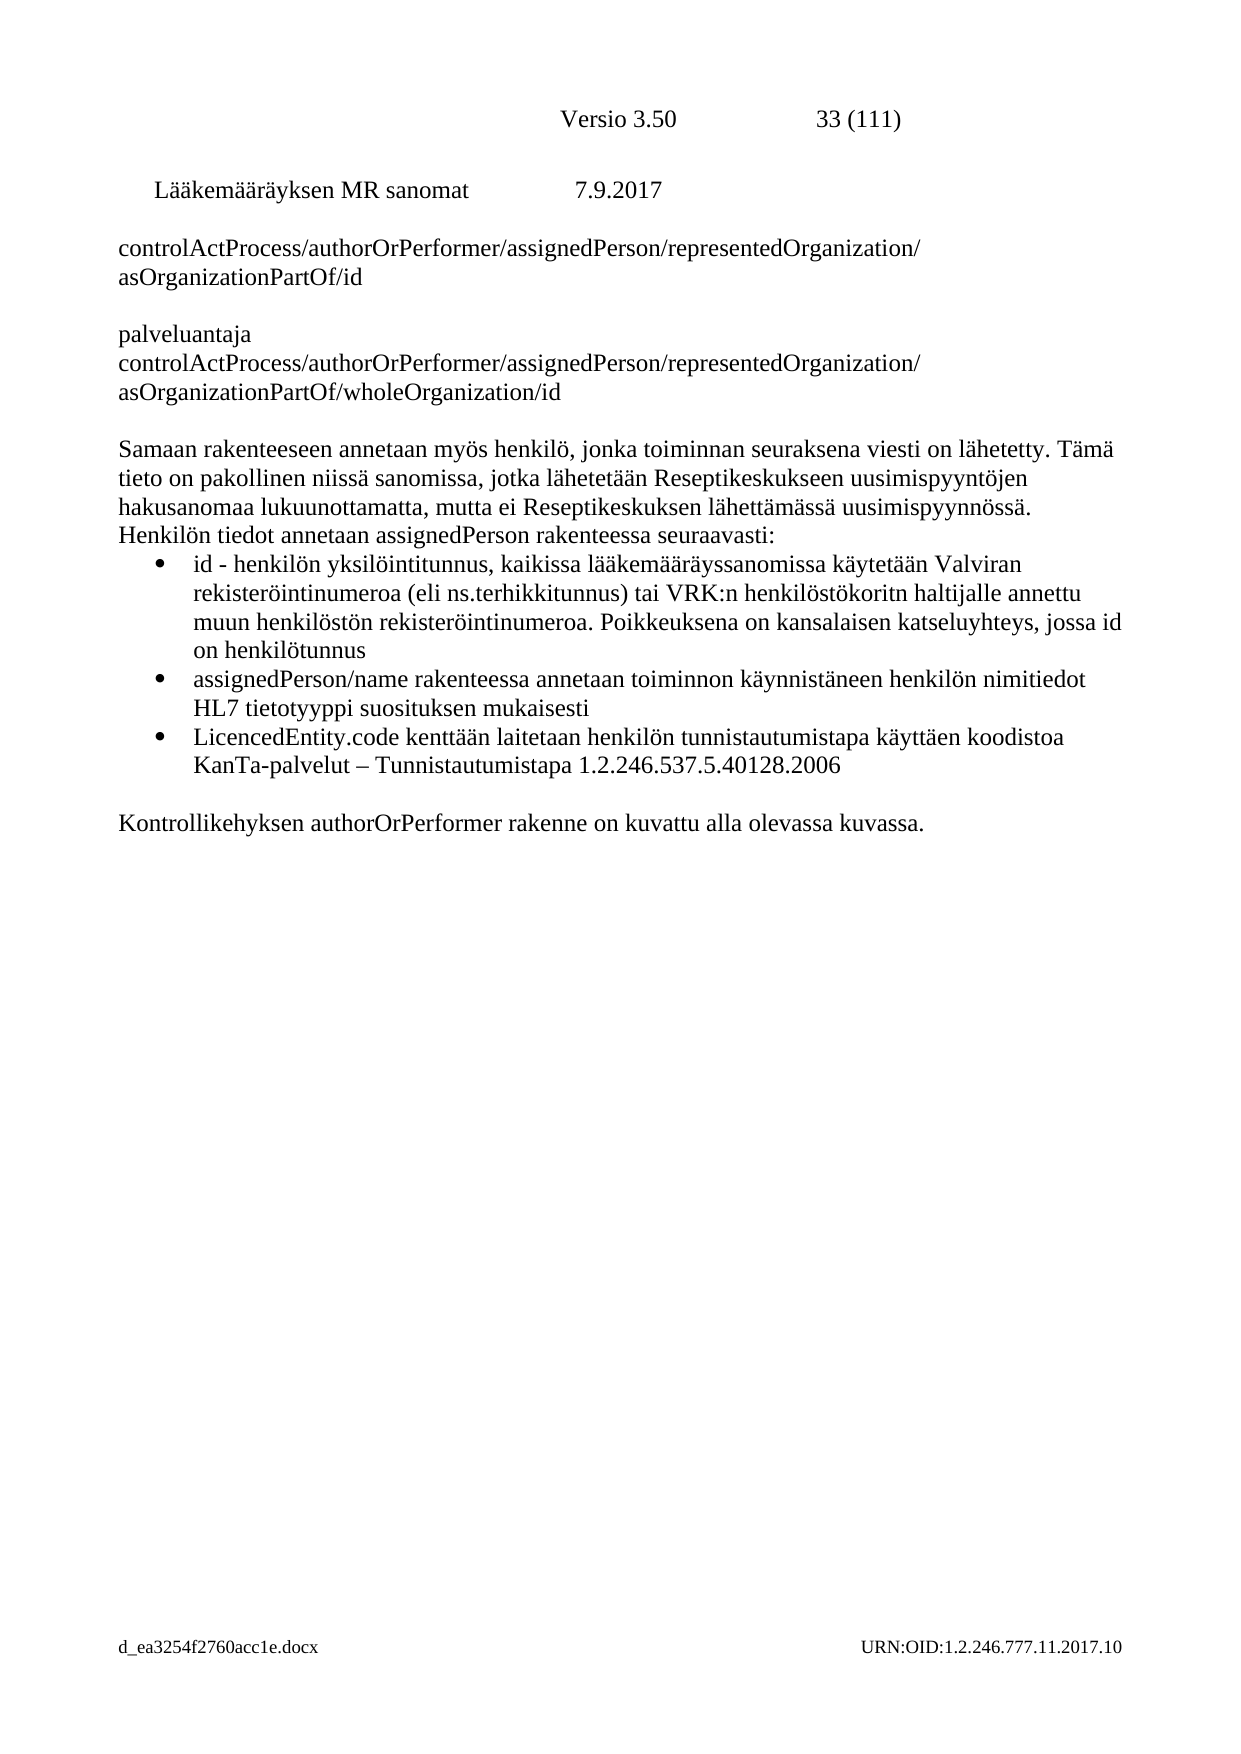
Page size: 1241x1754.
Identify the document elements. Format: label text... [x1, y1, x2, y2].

list id - henkilön yksilöintitunnus, kaikissa lääkemääräyssanomissa käytetään Valviran rekisteröintinumeroa (eli ns.terhikkitunnus) tai VRK:n henkilöstökoritn haltijalle annettu muun henkilöstön rekisteröintinumeroa. Poikkeuksena on kansalaisen katseluyhteys, jossa id on henkilötunnus [156, 549, 1122, 664]
text palveluantaja [118, 319, 1122, 348]
text controlActProcess/authorOrPerformer/assignedPerson/representedOrganization/asOrganizationPartOf/wholeOrganization/id [118, 348, 1122, 406]
text controlActProcess/authorOrPerformer/assignedPerson/representedOrganization/asOrganizationPartOf/id [118, 233, 1122, 291]
list assignedPerson/name rakenteessa annetaan toiminnon käynnistäneen henkilön nimitiedot HL7 tietotyyppi suosituksen mukaisesti [156, 664, 1122, 722]
text Samaan rakenteeseen annetaan myös henkilö, jonka toiminnan seuraksena viesti on lähetetty. Tämä tieto on pakollinen niissä sanomissa, jotka lähetetään Reseptikeskukseen uusimispyyntöjen hakusanomaa lukuunottamatta, mutta ei Reseptikeskuksen lähettämässä uusimispyynnössä. Henkilön tiedot annetaan assignedPerson rakenteessa seuraavasti: [118, 434, 1122, 549]
list LicencedEntity.code kenttään laitetaan henkilön tunnistautumistapa käyttäen koodistoa KanTa-palvelut – Tunnistautumistapa 1.2.246.537.5.40128.2006 [156, 722, 1122, 779]
text Kontrollikehyksen authorOrPerformer rakenne on kuvattu alla olevassa kuvassa. [118, 808, 1122, 837]
